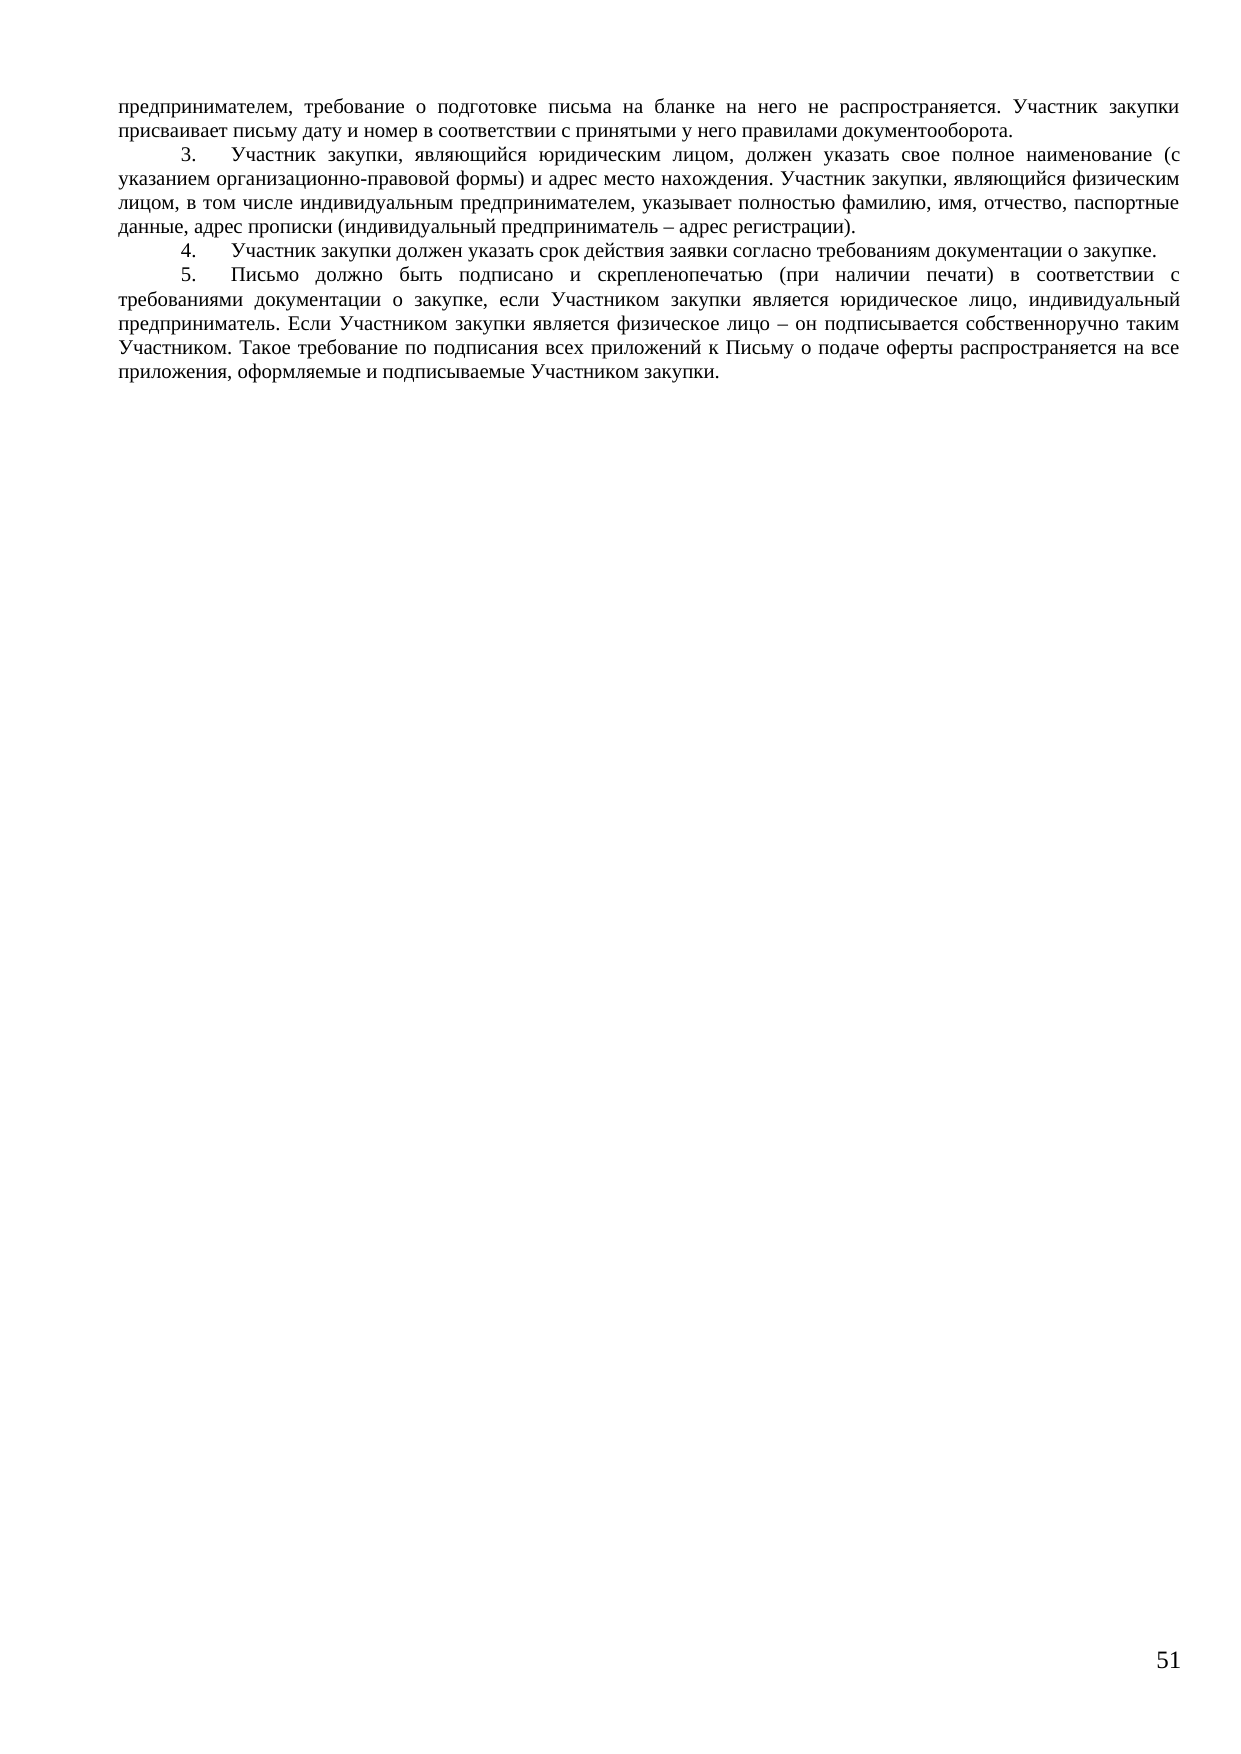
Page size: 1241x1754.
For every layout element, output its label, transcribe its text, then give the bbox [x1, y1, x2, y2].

list Участник закупки, являющийся юридическим лицом, должен указать свое полное наименование (с указанием организационно-правовой формы) и адрес место нахождения. Участник закупки, являющийся физическим лицом, в том числе индивидуальным предпринимателем, указывает полностью фамилию, имя, отчество, паспортные данные, адрес прописки (индивидуальный предприниматель – адрес регистрации). [118, 142, 1181, 238]
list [118, 94, 1181, 142]
list Письмо должно быть подписано и скрепленопечатью (при наличии печати) в соответствии с требованиями документации о закупке, если Участником закупки является юридическое лицо, индивидуальный предприниматель. Если Участником закупки является физическое лицо – он подписывается собственноручно таким Участником. Такое требование по подписания всех приложений к Письму о подаче оферты распространяется на все приложения, оформляемые и подписываемые Участником закупки. [118, 262, 1181, 383]
list Участник закупки должен указать срок действия заявки согласно требованиям документации о закупке. [118, 238, 1181, 262]
